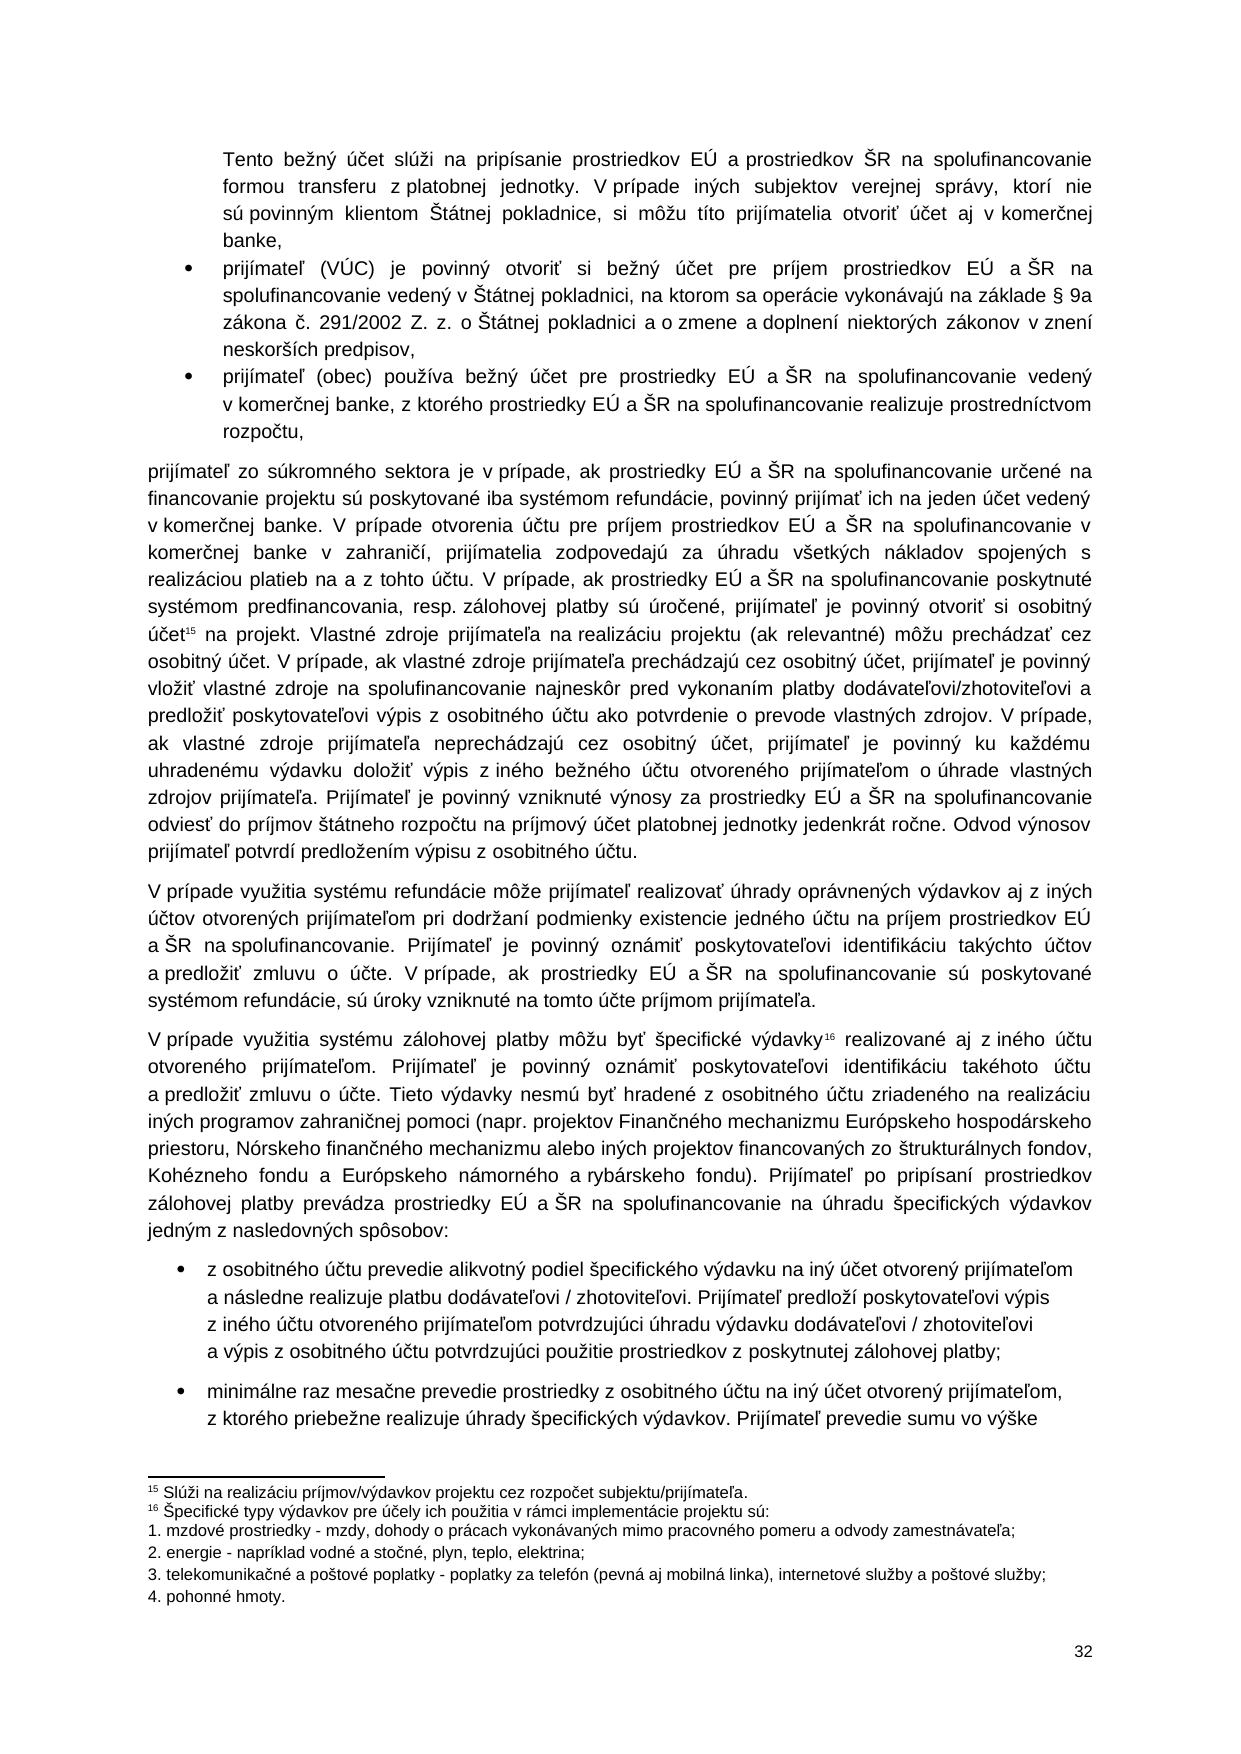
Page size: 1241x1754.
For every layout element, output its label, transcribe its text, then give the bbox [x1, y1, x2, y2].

text z osobitného účtu prevedie alikvotný podiel špecifického výdavku na iný účet otvorený prijímateľom a následne realizuje platbu dodávateľovi / zhotoviteľovi. Prijímateľ predloží poskytovateľovi výpis z iného účtu otvoreného prijímateľom potvrdzujúci úhradu výdavku dodávateľovi / zhotoviteľovi a výpis z osobitného účtu potvrdzujúci použitie prostriedkov z poskytnutej zálohovej platby; [177, 1258, 1092, 1363]
text V prípade využitia systému refundácie môže prijímateľ realizovať úhrady oprávnených výdavkov aj z iných účtov otvorených prijímateľom pri dodržaní podmienky existencie jedného účtu na príjem prostriedkov EÚ a ŠR na spolufinancovanie. Prijímateľ je povinný oznámiť poskytovateľovi identifikáciu takýchto účtov a predložiť zmluvu o účte. V prípade, ak prostriedky EÚ a ŠR na spolufinancovanie sú poskytované systémom refundácie, sú úroky vzniknuté na tomto účte príjmom prijímateľa. [148, 880, 1092, 1011]
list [185, 148, 1092, 252]
list prijímateľ (VÚC) je povinný otvoriť si bežný účet pre príjem prostriedkov EÚ a ŠR na spolufinancovanie vedený v Štátnej pokladnici, na ktorom sa operácie vykonávajú na základe § 9a zákona č. 291/2002 Z. z. o Štátnej pokladnici a o zmene a doplnení niektorých zákonov v znení neskorších predpisov, [185, 256, 1092, 361]
list prijímateľ (obec) používa bežný účet pre prostriedky EÚ a ŠR na spolufinancovanie vedený v komerčnej banke, z ktorého prostriedky EÚ a ŠR na spolufinancovanie realizuje prostredníctvom rozpočtu, [185, 365, 1092, 442]
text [177, 1379, 1092, 1429]
text prijímateľ zo súkromného sektora je v prípade, ak prostriedky EÚ a ŠR na spolufinancovanie určené na financovanie projektu sú poskytované iba systémom refundácie, povinný prijímať ich na jeden účet vedený v komerčnej banke. V prípade otvorenia účtu pre príjem prostriedkov EÚ a ŠR na spolufinancovanie v komerčnej banke v zahraničí, prijímatelia zodpovedajú za úhradu všetkých nákladov spojených s realizáciou platieb na a z tohto účtu. V prípade, ak prostriedky EÚ a ŠR na spolufinancovanie poskytnuté systémom predfinancovania, resp. zálohovej platby sú úročené, prijímateľ je povinný otvoriť si osobitný účet na projekt. Vlastné zdroje prijímateľa na realizáciu projektu (ak relevantné) môžu prechádzať cez osobitný účet. V prípade, ak vlastné zdroje prijímateľa prechádzajú cez osobitný účet, prijímateľ je povinný vložiť vlastné zdroje na spolufinancovanie najneskôr pred vykonaním platby dodávateľovi/zhotoviteľovi a predložiť poskytovateľovi výpis z osobitného účtu ako potvrdenie o prevode vlastných zdrojov. V prípade, ak vlastné zdroje prijímateľa neprechádzajú cez osobitný účet, prijímateľ je povinný ku každému uhradenému výdavku doložiť výpis z iného bežného účtu otvoreného prijímateľom o úhrade vlastných zdrojov prijímateľa. Prijímateľ je povinný vzniknuté výnosy za prostriedky EÚ a ŠR na spolufinancovanie odviesť do príjmov štátneho rozpočtu na príjmový účet platobnej jednotky jedenkrát ročne. Odvod výnosov prijímateľ potvrdí predložením výpisu z osobitného účtu. [148, 459, 1092, 863]
text V prípade využitia systému zálohovej platby môžu byť špecifické výdavky realizované aj z iného účtu otvoreného prijímateľom. Prijímateľ je povinný oznámiť poskytovateľovi identifikáciu takéhoto účtu a predložiť zmluvu o účte. Tieto výdavky nesmú byť hradené z osobitného účtu zriadeného na realizáciu iných programov zahraničnej pomoci (napr. projektov Finančného mechanizmu Európskeho hospodárskeho priestoru, Nórskeho finančného mechanizmu alebo iných projektov financovaných zo štrukturálnych fondov, Kohézneho fondu a Európskeho námorného a rybárskeho fondu). Prijímateľ po pripísaní prostriedkov zálohovej platby prevádza prostriedky EÚ a ŠR na spolufinancovanie na úhradu špecifických výdavkov jedným z nasledovných spôsobov: [148, 1028, 1092, 1241]
